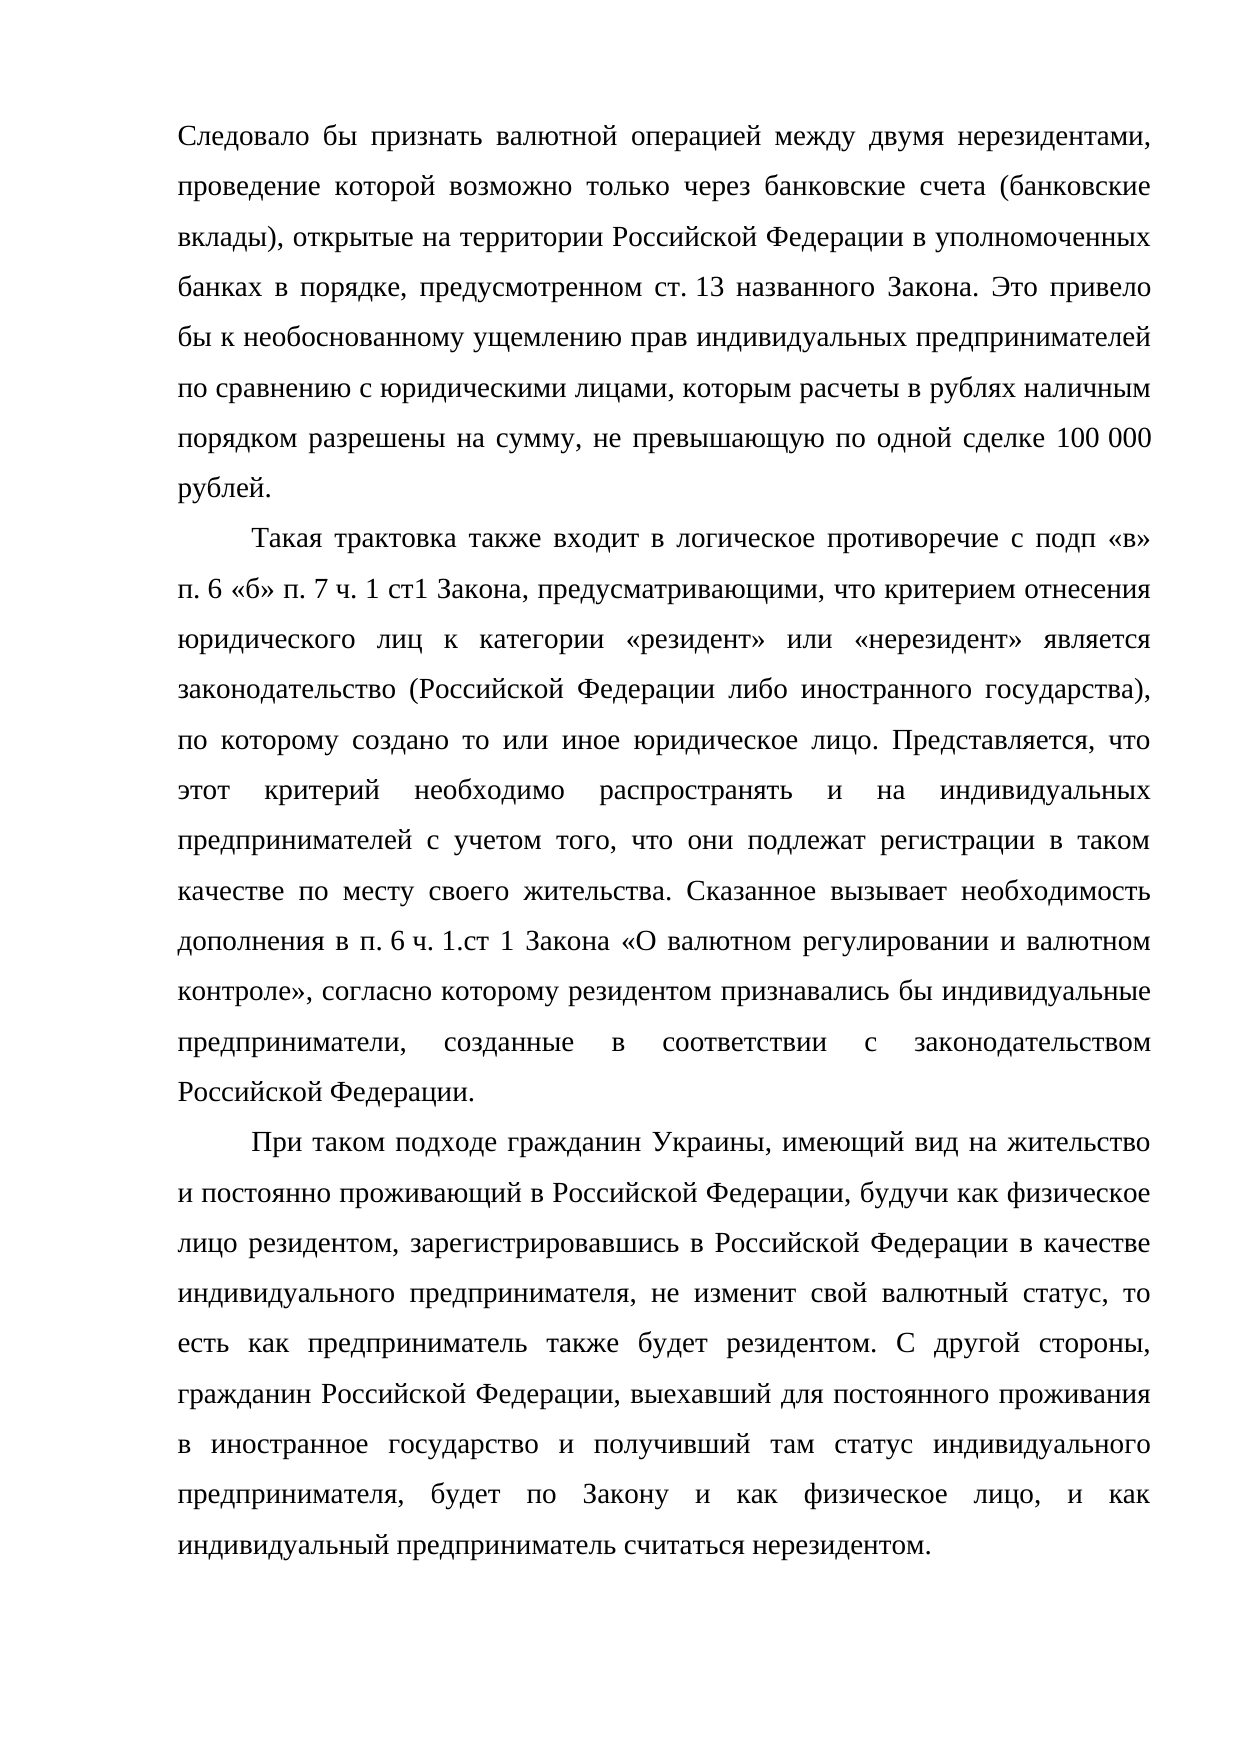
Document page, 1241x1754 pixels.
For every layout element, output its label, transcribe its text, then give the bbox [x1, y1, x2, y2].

text При таком подходе гражданин Украины, имеющий вид на жительство и постоянно проживающий в Российской Федерации, будучи как физическое лицо резидентом, зарегистрировавшись в Российской Федерации в качестве индивидуального предпринимателя, не изменит свой валютный статус, то есть как предприниматель также будет резидентом. С другой стороны, гражданин Российской Федерации, выехавший для постоянного проживания в иностранное государство и получивший там статус индивидуального предпринимателя, будет по Закону и как физическое лицо, и как индивидуальный предприниматель считаться нерезидентом. [177, 1124, 1152, 1560]
text Такая трактовка также входит в логическое противоречие с подп «в» п. 6 «б» п. 7 ч. 1 ст1 Закона, предусматривающими, что критерием отнесения юридического лиц к категории «резидент» или «нерезидент» является законодательство (Российской Федерации либо иностранного государства), по которому создано то или иное юридическое лицо. Представляется, что этот критерий необходимо распространять и на индивидуальных предпринимателей с учетом того, что они подлежат регистрации в таком качестве по месту своего жительства. Сказанное вызывает необходимость дополнения в п. 6 ч. 1.ст 1 Закона «О валютном регулировании и валютном контроле», согласно которому резидентом признавались бы индивидуальные предприниматели, созданные в соответствии с законодательством Российской Федерации. [177, 521, 1152, 1108]
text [177, 118, 1152, 504]
